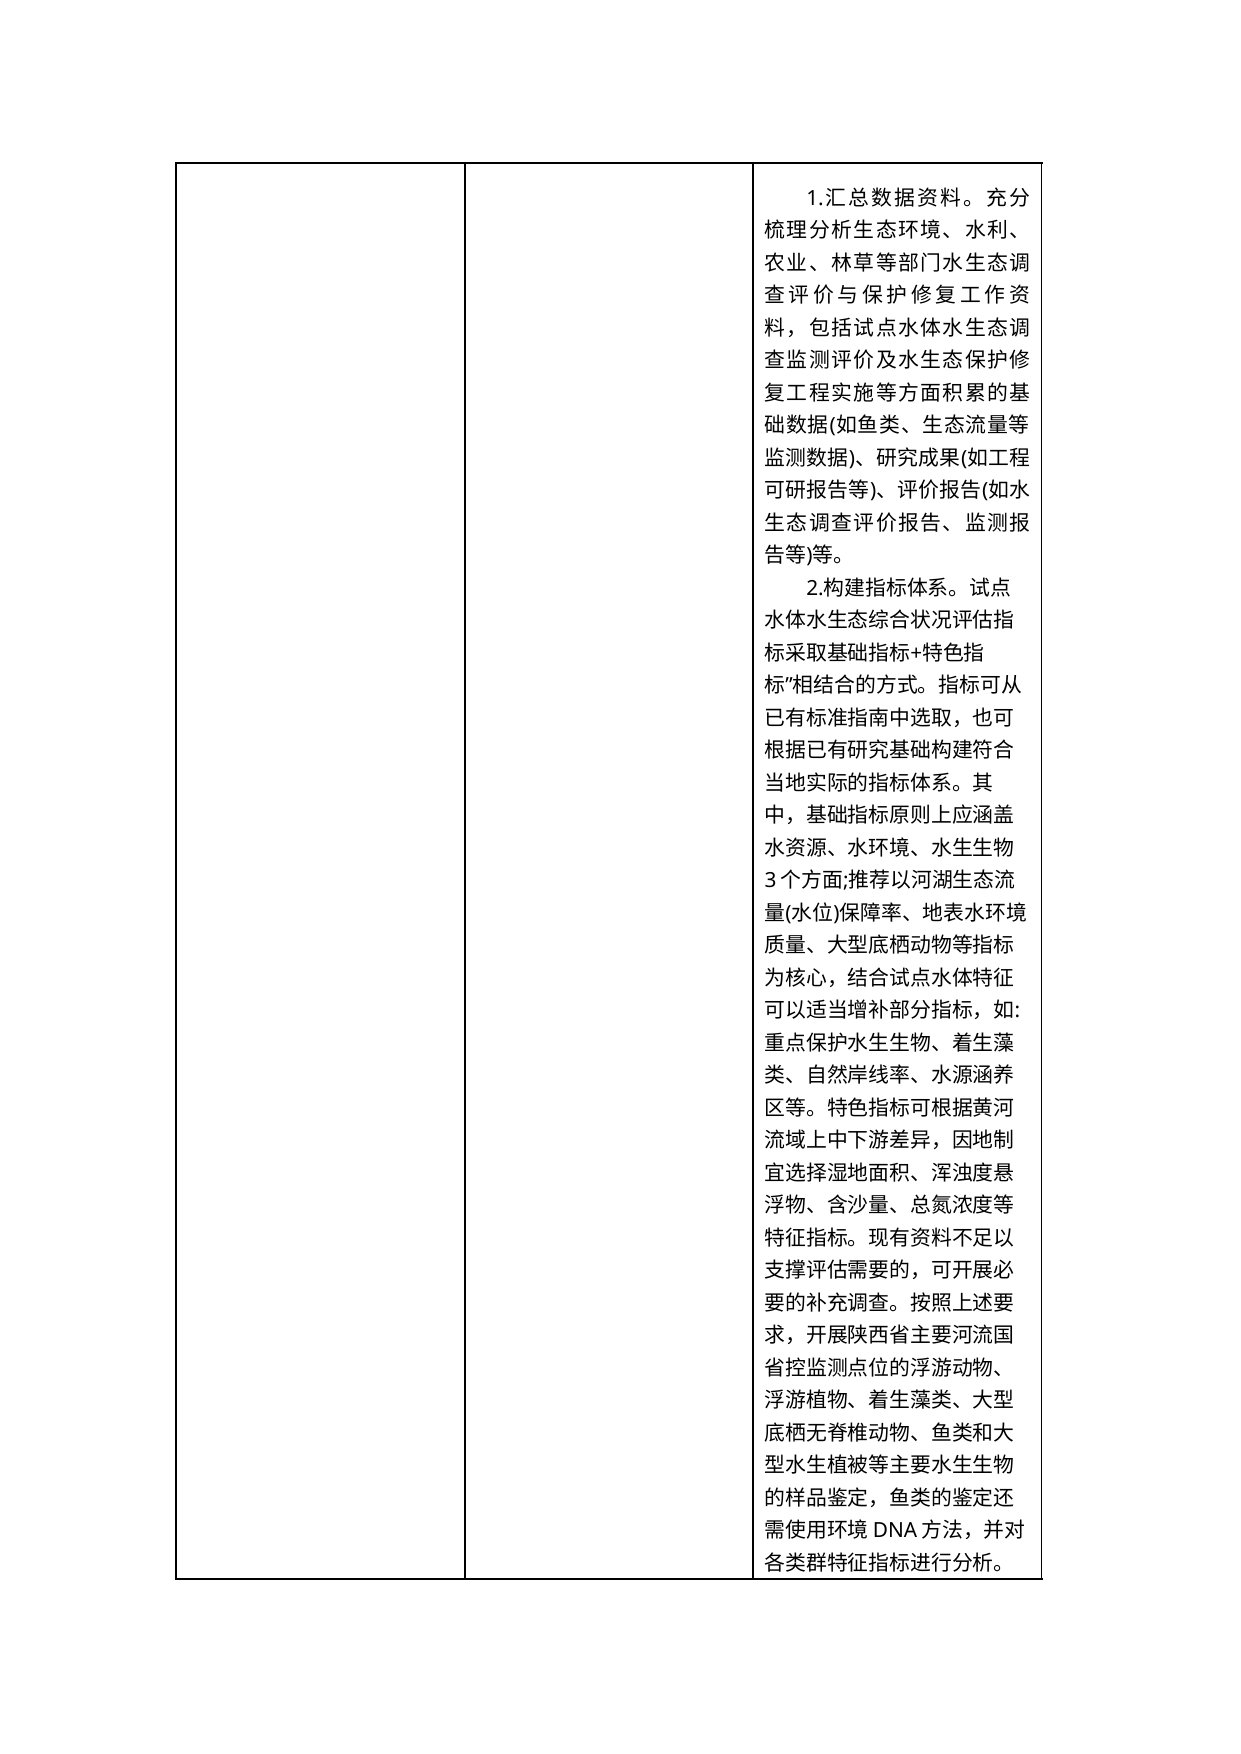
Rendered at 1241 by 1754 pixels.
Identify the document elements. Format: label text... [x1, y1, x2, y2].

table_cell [754, 164, 1041, 1578]
table_cell 1 [177, 164, 464, 1578]
table_cell [466, 164, 752, 1578]
